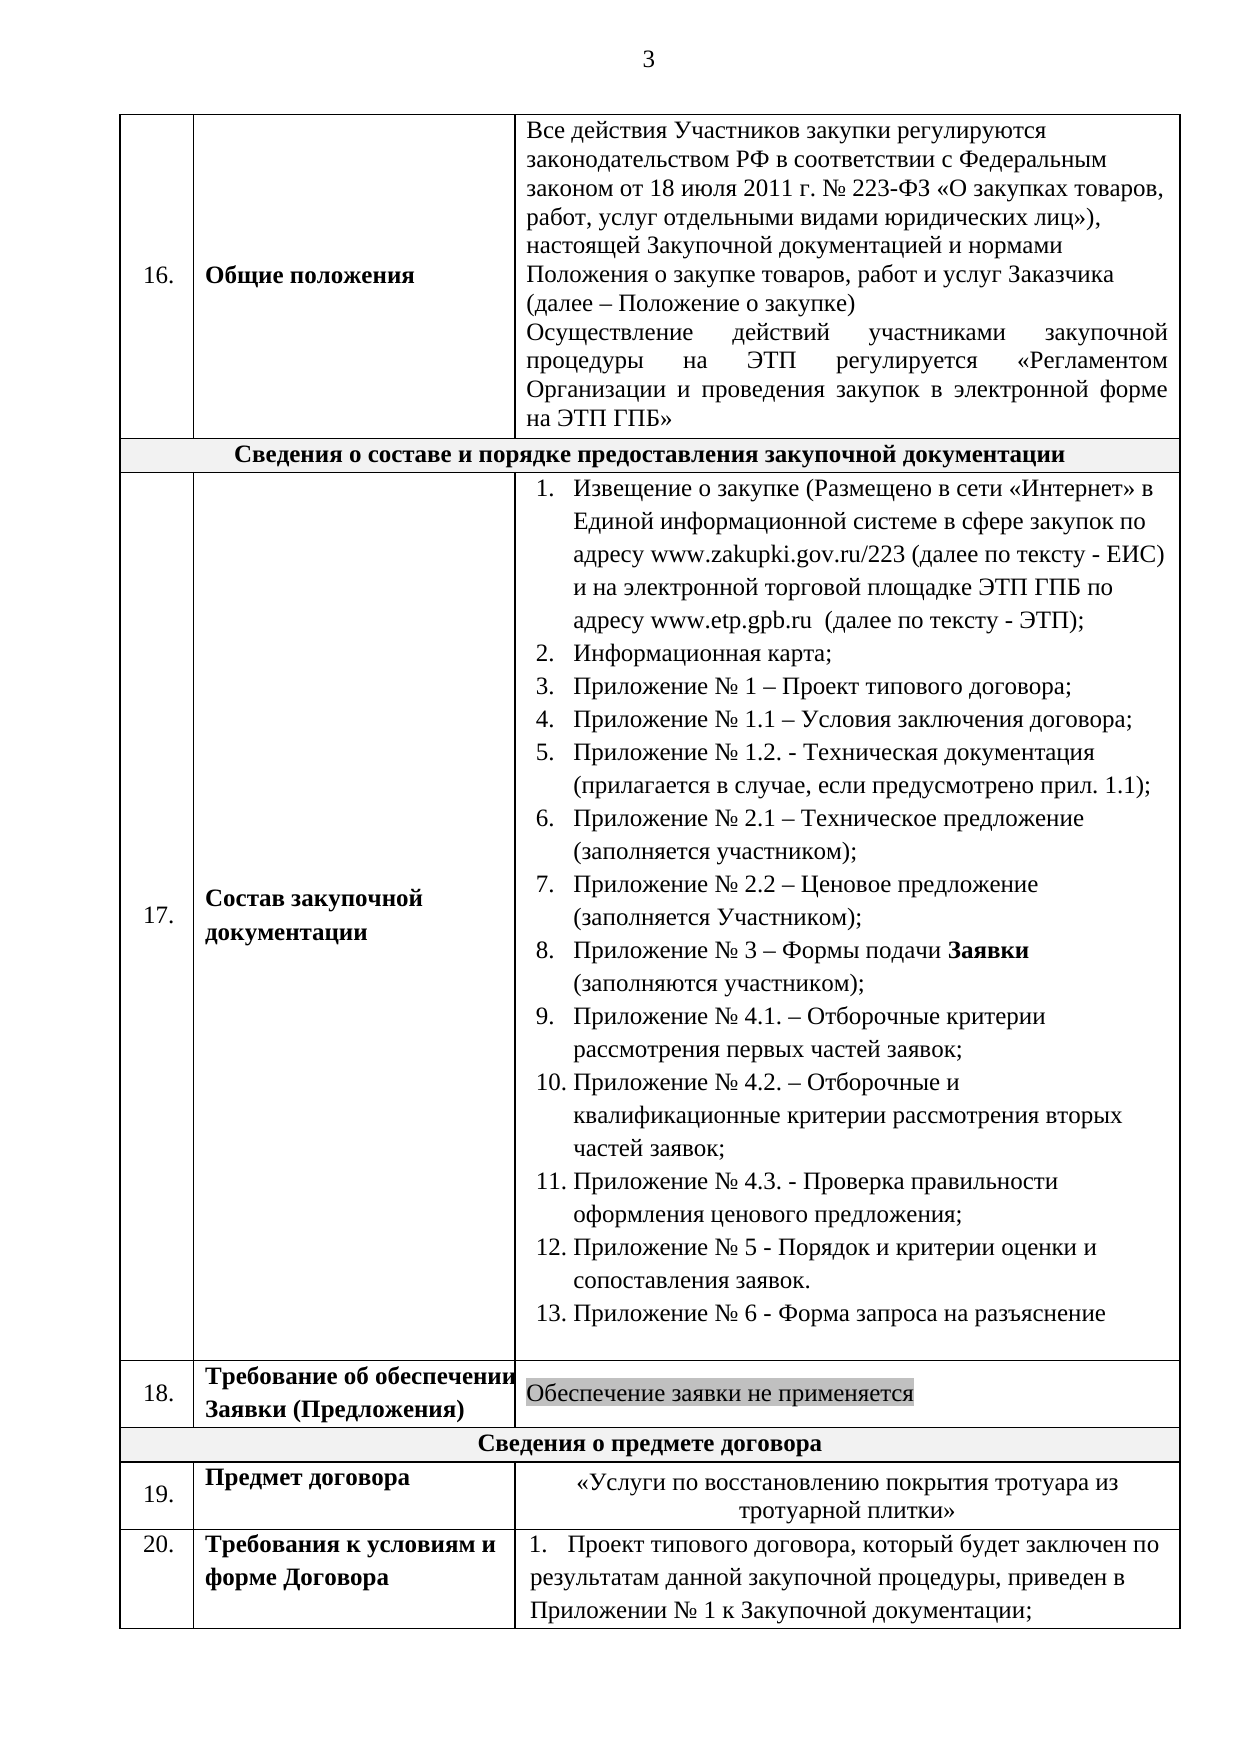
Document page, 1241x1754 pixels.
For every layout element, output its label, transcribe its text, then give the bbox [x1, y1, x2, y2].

table_cell [121, 1361, 193, 1427]
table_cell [194, 1530, 514, 1628]
table_cell Обеспечение заявки не применяется [516, 1361, 1179, 1427]
table_cell Извещение о закупке (Размещено в сети «Интернет» в Единой информационной системе в сфере закупок по адресу www.zakupki.gov.ru/223 (далее по тексту - ЕИС) и на электронной торговой площадке ЭТП ГПБ по адресу www.etp.gpb.ru (далее по тексту - ЭТП); Информационная карта; Приложение № 1 – Проект типового договора; Приложение № 1.1 – Условия заключения договора; Приложение № 1.2. - Техническая документация (прилагается в случае, если предусмотрено прил. 1.1); Приложение № 2.1 – Техническое предложение (заполняется участником); Приложение № 2.2 – Ценовое предложение (заполняется Участником); Приложение № 3 – Формы подачи Заявки (заполняются участником); Приложение № 4.1. – Отборочные критерии рассмотрения первых частей заявок; Приложение № 4.2. – Отборочные и квалификационные критерии рассмотрения вторых частей заявок; Приложение № 4.3. - Проверка правильности оформления ценового предложения; Приложение № 5 - Порядок и критерии оценки и сопоставления заявок. Приложение № 6 - Форма запроса на разъяснение [516, 473, 1179, 1360]
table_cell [516, 1530, 1179, 1628]
table_cell Состав закупочной документации [194, 473, 514, 1360]
table_cell [121, 1463, 193, 1528]
table_cell Предмет договора [194, 1463, 514, 1528]
table_cell Сведения о предмете договора [121, 1428, 1179, 1461]
table_cell [121, 115, 193, 438]
table_cell Сведения о составе и порядке предоставления закупочной документации [121, 439, 1179, 472]
table_cell «Услуги по восстановлению покрытия тротуара из тротуарной плитки» [516, 1463, 1179, 1528]
table_cell Общие положения [194, 115, 514, 438]
table_cell [121, 1530, 193, 1628]
table_cell Требование об обеспечении Заявки (Предложения) [194, 1361, 514, 1427]
table_cell Все действия Участников закупки регулируются законодательством РФ в соответствии с Федеральным законом от 18 июля 2011 г. № 223-ФЗ «О закупках товаров, работ, услуг отдельными видами юридических лиц»), настоящей Закупочной документацией и нормами Положения о закупке товаров, работ и услуг Заказчика (далее – Положение о закупке) Осуществление действий участниками закупочной процедуры на ЭТП регулируется «Регламентом Организации и проведения закупок в электронной форме на ЭТП ГПБ» [516, 115, 1179, 438]
table_cell [121, 473, 193, 1360]
